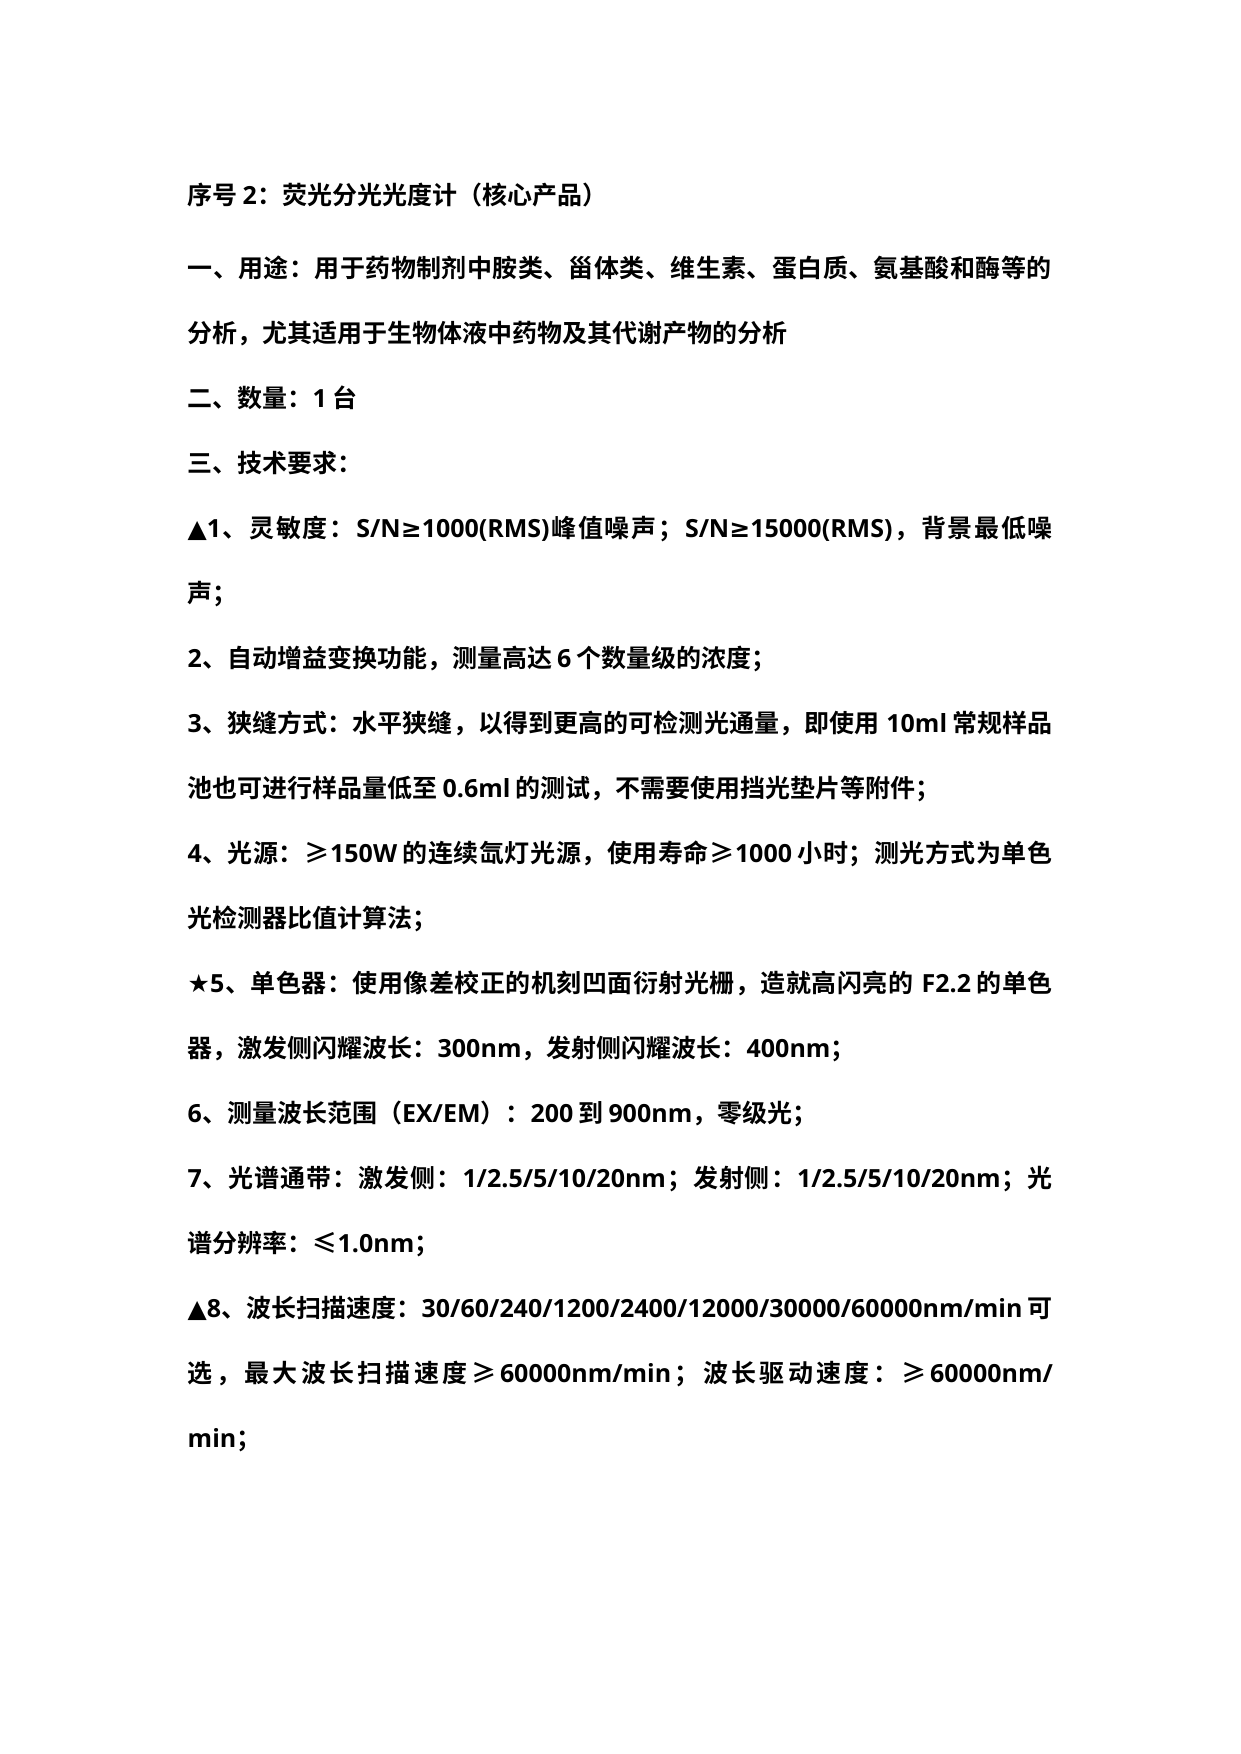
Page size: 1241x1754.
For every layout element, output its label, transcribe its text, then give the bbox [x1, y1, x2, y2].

text 二、数量：1台 [187, 365, 1053, 430]
text 6、测量波长范围（EX/EM）：200到900nm，零级光； [187, 1080, 1053, 1145]
text ▲1、灵敏度：S/N≥1000(RMS)峰值噪声；S/N≥15000(RMS)，背景最低噪声； [187, 495, 1053, 625]
text 4、光源：≥150W的连续氙灯光源，使用寿命≥1000小时；测光方式为单色光检测器比值计算法； [187, 820, 1053, 950]
text 2、自动增益变换功能，测量高达6个数量级的浓度； [187, 625, 1053, 690]
text 一、用途：用于药物制剂中胺类、甾体类、维生素、蛋白质、氨基酸和酶等的分析，尤其适用于生物体液中药物及其代谢产物的分析 [187, 235, 1053, 365]
text 7、光谱通带：激发侧：1/2.5/5/10/20nm；发射侧：1/2.5/5/10/20nm；光谱分辨率：≤1.0nm； [187, 1145, 1053, 1275]
text ▲8、波长扫描速度：30/60/240/1200/2400/12000/30000/60000nm/min可选，最大波长扫描速度≥60000nm/min；波长驱动速度：≥60000nm/min； [187, 1275, 1053, 1470]
text ★5、单色器：使用像差校正的机刻凹面衍射光栅，造就高闪亮的F2.2的单色器，激发侧闪耀波长：300nm，发射侧闪耀波长：400nm； [187, 950, 1053, 1080]
text 3、狭缝方式：水平狭缝，以得到更高的可检测光通量，即使用10ml常规样品池也可进行样品量低至0.6ml的测试，不需要使用挡光垫片等附件； [187, 690, 1053, 820]
text 三、技术要求： [187, 430, 1053, 495]
text 序号2：荧光分光光度计（核心产品） [187, 162, 1053, 227]
